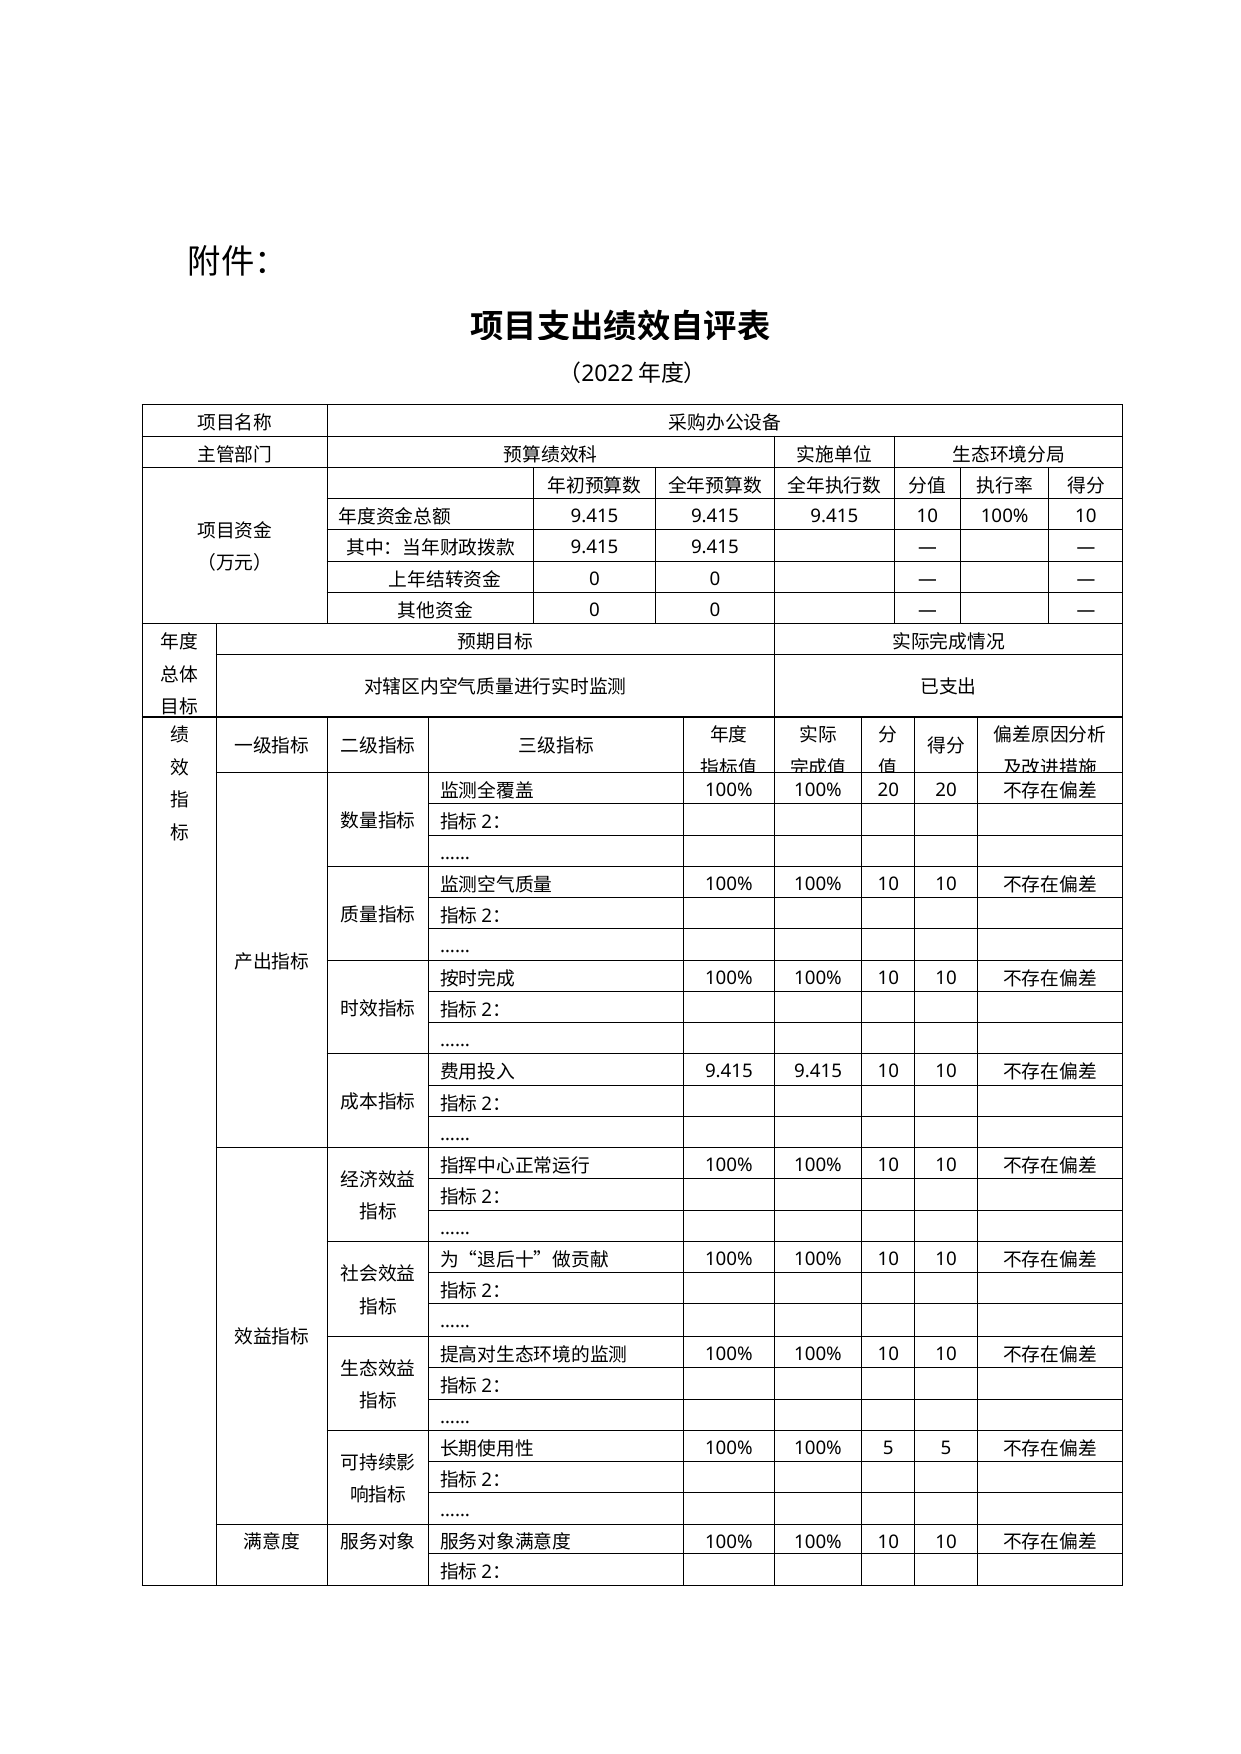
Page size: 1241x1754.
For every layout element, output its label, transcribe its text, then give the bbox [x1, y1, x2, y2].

table_cell 5 [915, 1431, 977, 1461]
table_cell [978, 1086, 1122, 1116]
table_cell [862, 929, 914, 959]
table_cell [775, 1368, 861, 1398]
table_cell [775, 530, 894, 561]
table_cell 生态效益 指标 [328, 1337, 428, 1430]
table_cell 指标2： [429, 804, 683, 834]
table_cell 经济效益 指标 [328, 1148, 428, 1241]
table_cell 其他资金 [328, 593, 533, 623]
table_cell [775, 593, 894, 623]
table_cell 100% [775, 1525, 861, 1553]
table_cell [915, 929, 977, 959]
table_cell [862, 1211, 914, 1241]
table_cell 监测空气质量 [429, 867, 683, 897]
table_cell [978, 1462, 1122, 1492]
table_cell — [1049, 530, 1122, 561]
table_cell [915, 1273, 977, 1303]
table_cell 服务对象满意度指标 [328, 1525, 428, 1584]
table_cell [978, 1493, 1122, 1523]
table_cell — [1049, 562, 1122, 592]
table_cell 满意度 指标 [217, 1525, 327, 1584]
table_cell [775, 1462, 861, 1492]
table_cell 得分 [1049, 468, 1122, 498]
table_cell [684, 898, 774, 928]
table_cell 9.415 [775, 1054, 861, 1084]
table_cell 100% [684, 1242, 774, 1272]
table_cell [862, 1273, 914, 1303]
table_cell [684, 1273, 774, 1303]
table_cell 一级指标 [217, 718, 327, 772]
table_cell 不存在偏差 [978, 1337, 1122, 1367]
table_cell — [1049, 593, 1122, 623]
table_cell 全年预算数 [656, 468, 774, 498]
table_cell 产出指标 [217, 773, 327, 1147]
table_cell [775, 1273, 861, 1303]
table_cell 效益指标 [217, 1148, 327, 1523]
table_cell 100% [684, 1525, 774, 1553]
table_cell 不存在偏差 [978, 1054, 1122, 1084]
table_cell [915, 1554, 977, 1584]
table_cell 20 [915, 773, 977, 803]
table_cell [978, 1554, 1122, 1584]
table_cell [978, 898, 1122, 928]
table_cell [862, 1400, 914, 1430]
table_cell …… [429, 1117, 683, 1147]
table_cell 指标2： [429, 1273, 683, 1303]
table_cell [684, 1117, 774, 1147]
table_cell 0 [534, 593, 655, 623]
table_cell 偏差原因分析及改进措施 [978, 718, 1122, 772]
table_cell [684, 929, 774, 959]
table_cell [862, 1179, 914, 1209]
table_cell 年度 指标值 [684, 718, 774, 772]
table_cell [684, 1493, 774, 1523]
table_cell [915, 1493, 977, 1523]
table_cell [978, 1304, 1122, 1336]
table_cell 10 [862, 961, 914, 991]
table_cell 为“退后十”做贡献 [429, 1242, 683, 1272]
table_cell [862, 1493, 914, 1523]
table_cell 按时完成 [429, 961, 683, 991]
table_cell 指标2： [429, 1086, 683, 1116]
table_cell 不存在偏差 [978, 1431, 1122, 1461]
table_cell [978, 1179, 1122, 1209]
table_cell [775, 1400, 861, 1430]
table_cell [915, 1304, 977, 1336]
table_cell 10 [862, 867, 914, 897]
table_cell [915, 1211, 977, 1241]
table_cell [915, 1368, 977, 1398]
table_cell [862, 1117, 914, 1147]
table_cell [775, 1211, 861, 1241]
table_cell [862, 1023, 914, 1053]
table_cell 年度总体目标 [143, 624, 216, 716]
table_cell 指标2： [429, 1554, 683, 1584]
table_cell 10 [862, 1148, 914, 1178]
table_cell [684, 1211, 774, 1241]
table_cell 不存在偏差 [978, 1525, 1122, 1553]
table_cell 0 [534, 562, 655, 592]
table_cell [915, 804, 977, 834]
table_cell 不存在偏差 [978, 1148, 1122, 1178]
text 附件： [187, 227, 1053, 292]
table_cell [978, 1400, 1122, 1430]
table_cell （2022年度） [142, 339, 1123, 404]
table_cell 得分 [915, 718, 977, 772]
table_cell 三级指标 [429, 718, 683, 772]
table_cell 采购办公设备 [328, 405, 1122, 436]
table_cell [775, 562, 894, 592]
table_cell 上年结转资金 [328, 562, 533, 592]
table_cell [915, 1462, 977, 1492]
table_cell [862, 804, 914, 834]
table_cell [862, 1554, 914, 1584]
table_cell [915, 898, 977, 928]
table_cell [328, 468, 533, 498]
table_cell 100% [775, 773, 861, 803]
table_cell [961, 593, 1048, 623]
table_cell — [895, 562, 960, 592]
table_cell [775, 898, 861, 928]
table_cell [684, 1023, 774, 1053]
table_cell 长期使用性 [429, 1431, 683, 1461]
table_cell [775, 1493, 861, 1523]
table_cell 主管部门 [143, 437, 327, 467]
table_cell [684, 1554, 774, 1584]
table_cell 不存在偏差 [978, 773, 1122, 803]
table_cell 9.415 [775, 499, 894, 529]
table_cell 100% [684, 867, 774, 897]
table_cell 10 [862, 1242, 914, 1272]
table_cell [915, 1117, 977, 1147]
table_cell 100% [684, 1337, 774, 1367]
table_cell [862, 1086, 914, 1116]
table_cell 9.415 [656, 530, 774, 561]
table_cell 年初预算数 [534, 468, 655, 498]
table_cell 100% [775, 1242, 861, 1272]
table_cell …… [429, 929, 683, 959]
table_cell 10 [895, 499, 960, 529]
table_cell …… [429, 1400, 683, 1430]
table_cell 9.415 [534, 499, 655, 529]
table_cell [862, 1304, 914, 1336]
table_cell [862, 992, 914, 1022]
table_cell [915, 1400, 977, 1430]
table_cell [978, 836, 1122, 866]
table_cell 实际完成情况 [775, 624, 1122, 654]
table_cell 监测全覆盖 [429, 773, 683, 803]
table_cell 质量指标 [328, 867, 428, 959]
table_cell 社会效益 指标 [328, 1242, 428, 1336]
table_cell 10 [862, 1337, 914, 1367]
table_cell 指挥中心正常运行 [429, 1148, 683, 1178]
table_cell [775, 1086, 861, 1116]
table_cell 5 [862, 1431, 914, 1461]
table_cell — [895, 593, 960, 623]
table_cell 绩 效 指 标 [143, 718, 216, 1584]
table_cell 0 [656, 593, 774, 623]
table_cell [775, 836, 861, 866]
table_cell 指标2： [429, 992, 683, 1022]
table_cell [915, 1023, 977, 1053]
table_cell 不存在偏差 [978, 1242, 1122, 1272]
table_cell [978, 1273, 1122, 1303]
table_cell …… [429, 1023, 683, 1053]
table_cell [775, 1117, 861, 1147]
table_cell 对辖区内空气质量进行实时监测 [217, 655, 774, 716]
table_cell …… [429, 836, 683, 866]
table_cell 10 [915, 1525, 977, 1553]
table_cell [961, 562, 1048, 592]
table_cell [862, 836, 914, 866]
table_cell [978, 992, 1122, 1022]
table_cell 20 [862, 773, 914, 803]
table_cell …… [429, 1211, 683, 1241]
table_cell 10 [1049, 499, 1122, 529]
table_cell [978, 804, 1122, 834]
table_cell 100% [684, 961, 774, 991]
table_cell 全年执行数 [775, 468, 894, 498]
table_cell [961, 530, 1048, 561]
table_cell 其中：当年财政拨款 [328, 530, 533, 561]
table_cell 9.415 [534, 530, 655, 561]
table_cell [775, 1023, 861, 1053]
table_cell 10 [862, 1054, 914, 1084]
table_cell [775, 804, 861, 834]
table_cell [775, 929, 861, 959]
table_cell [862, 1462, 914, 1492]
table_cell 10 [915, 1054, 977, 1084]
table_cell 执行率 [961, 468, 1048, 498]
table_cell [684, 804, 774, 834]
table_cell [915, 836, 977, 866]
table_cell [684, 1400, 774, 1430]
table_cell 指标2： [429, 1179, 683, 1209]
table_cell 分值 [895, 468, 960, 498]
table_cell [915, 1179, 977, 1209]
table_cell [684, 992, 774, 1022]
table_cell 实施单位 [775, 437, 894, 467]
table_cell 10 [862, 1525, 914, 1553]
table_cell 10 [915, 1148, 977, 1178]
table_cell [684, 1368, 774, 1398]
table_cell 项目资金 （万元） [143, 468, 327, 623]
table_cell 100% [684, 1431, 774, 1461]
table_cell 100% [775, 1431, 861, 1461]
table_cell [775, 1554, 861, 1584]
table_cell 不存在偏差 [978, 867, 1122, 897]
table_cell [862, 898, 914, 928]
table_cell — [895, 530, 960, 561]
table_cell 10 [915, 1337, 977, 1367]
table_cell [684, 1086, 774, 1116]
table_cell 服务对象满意度 [429, 1525, 683, 1553]
table_cell 时效指标 [328, 961, 428, 1053]
table_cell 指标2： [429, 1368, 683, 1398]
table_cell [775, 1304, 861, 1336]
table_cell 二级指标 [328, 718, 428, 772]
table_cell 100% [961, 499, 1048, 529]
table_cell 0 [656, 562, 774, 592]
table_cell 9.415 [684, 1054, 774, 1084]
table_cell 成本指标 [328, 1054, 428, 1147]
table_header 项目支出绩效自评表 [118, 292, 1123, 339]
table_cell [775, 1179, 861, 1209]
table_cell [978, 1117, 1122, 1147]
table_cell 10 [915, 867, 977, 897]
table_cell 100% [775, 961, 861, 991]
table_cell 100% [684, 1148, 774, 1178]
table_cell [915, 1086, 977, 1116]
table_cell 指标2： [429, 898, 683, 928]
table_cell 不存在偏差 [978, 961, 1122, 991]
table_cell 预期目标 [217, 624, 774, 654]
table_cell [684, 1304, 774, 1336]
table_cell [978, 1368, 1122, 1398]
table_cell [978, 1023, 1122, 1053]
table_cell 10 [915, 961, 977, 991]
table_cell [775, 992, 861, 1022]
table_cell 费用投入 [429, 1054, 683, 1084]
table_cell [862, 1368, 914, 1398]
table_cell 100% [775, 867, 861, 897]
table_cell [915, 992, 977, 1022]
table_cell [978, 929, 1122, 959]
table_cell 可持续影响指标 [328, 1431, 428, 1523]
table_cell 提高对生态环境的监测 [429, 1337, 683, 1367]
table_cell [978, 1211, 1122, 1241]
table_cell 100% [684, 773, 774, 803]
table_cell 生态环境分局 [895, 437, 1122, 467]
table_cell 实际 完成值 [775, 718, 861, 772]
table_cell 分值 [862, 718, 914, 772]
table_cell [684, 1179, 774, 1209]
table_cell …… [429, 1493, 683, 1523]
table_cell 100% [775, 1148, 861, 1178]
table_cell …… [429, 1304, 683, 1336]
table_cell [684, 836, 774, 866]
table_cell [684, 1462, 774, 1492]
table_cell 项目名称 [143, 405, 327, 436]
table_cell 100% [775, 1337, 861, 1367]
table_cell 预算绩效科 [328, 437, 774, 467]
table_cell 9.415 [656, 499, 774, 529]
table_cell 年度资金总额 [328, 499, 533, 529]
table_cell 指标2： [429, 1462, 683, 1492]
table_cell 10 [915, 1242, 977, 1272]
table_cell 已支出 [775, 655, 1122, 716]
table_cell 数量指标 [328, 773, 428, 866]
